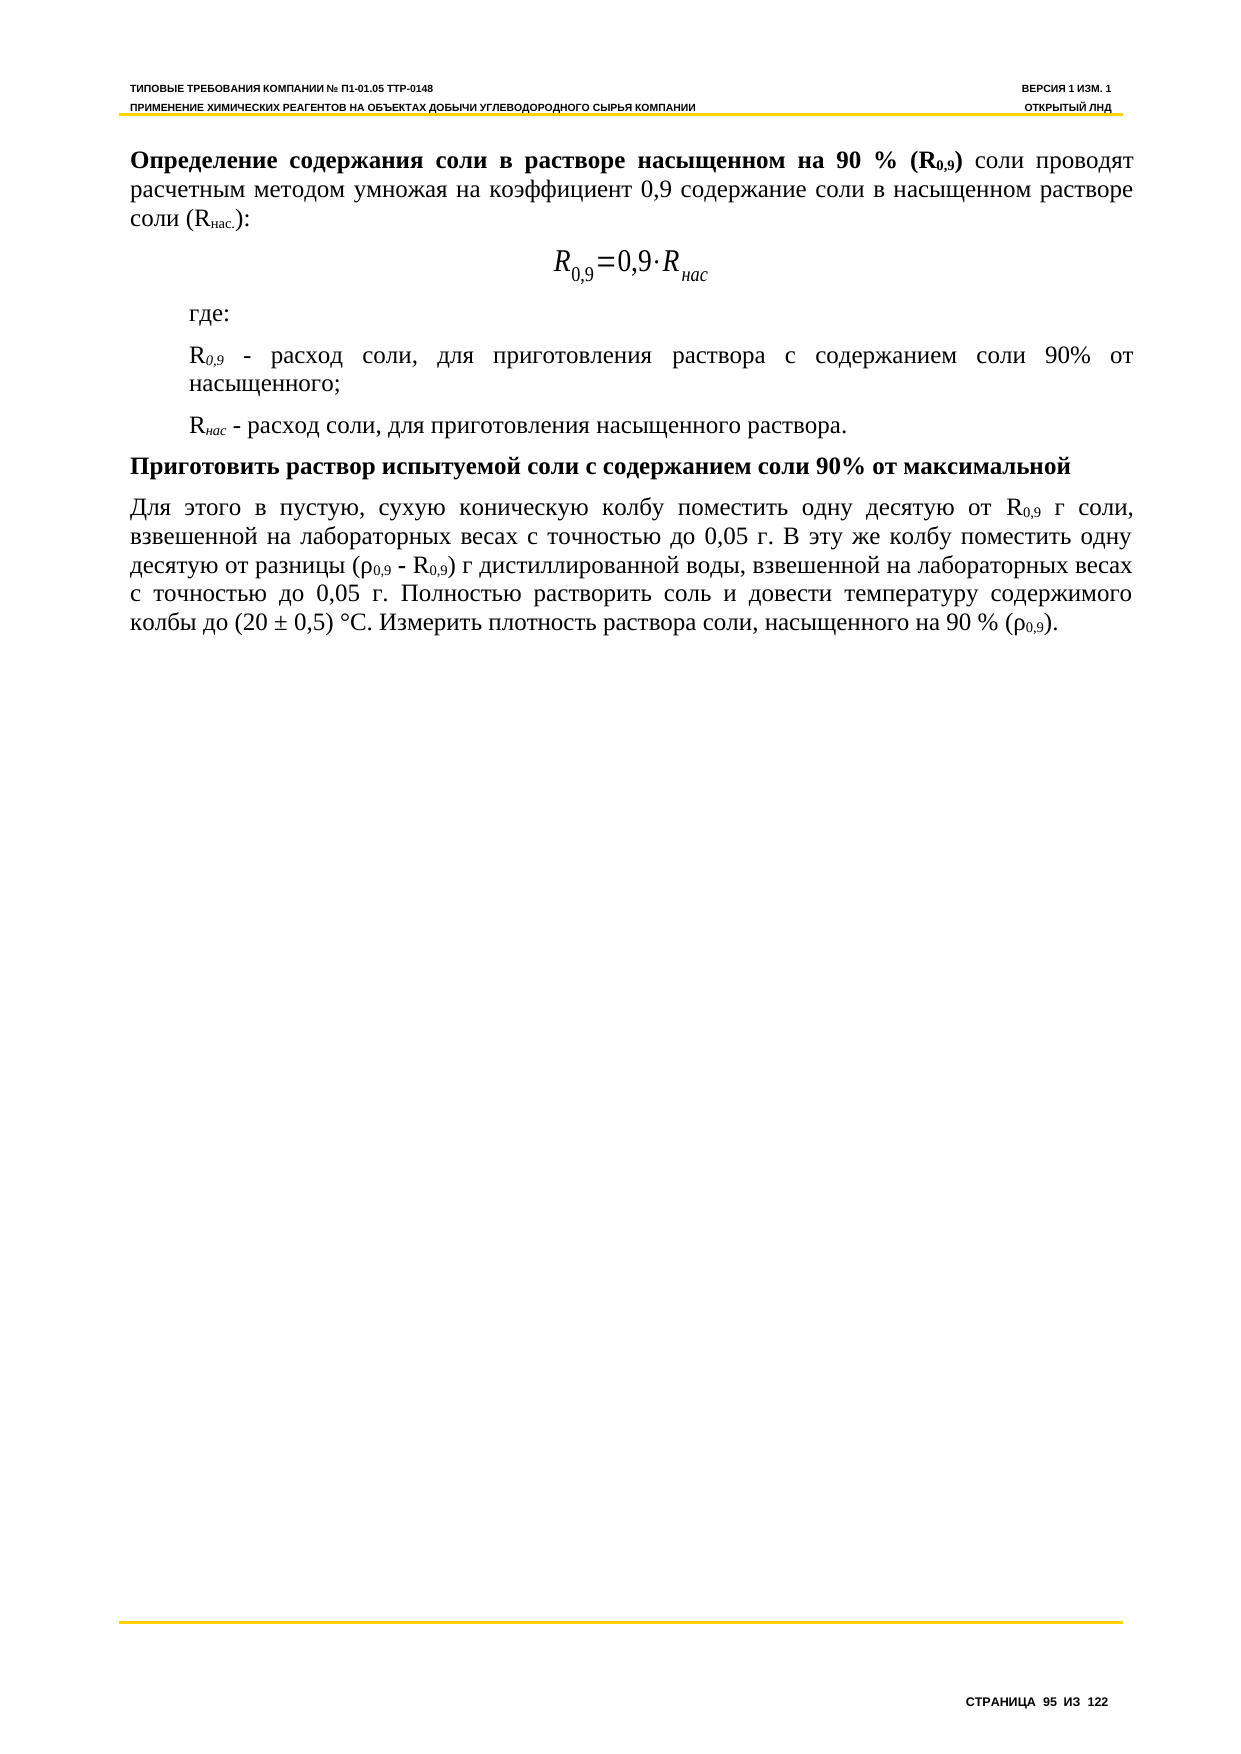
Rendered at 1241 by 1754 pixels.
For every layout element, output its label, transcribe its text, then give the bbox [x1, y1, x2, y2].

text Для этого в пустую, сухую коническую колбу поместить одну десятую от R0,9 г соли, взвешенной на лабораторных весах с точностью до 0,05 г. В эту же колбу поместить одну десятую от разницы (ρ0,9 - R0,9) г дистиллированной воды, взвешенной на лабораторных весах с точностью до 0,05 г. Полностью растворить соль и довести температуру содержимого колбы до (20 ± 0,5) °C. Измерить плотность раствора соли, насыщенного на 90 % (ρ0,9). [130, 492, 1134, 636]
text Приготовить раствор испытуемой соли с содержанием соли 90% от максимальной [130, 451, 1134, 480]
text где: [189, 298, 1134, 327]
text R0,9 - расход соли, для приготовления раствора с содержанием соли 90% от насыщенного; [189, 340, 1134, 397]
text Определение содержания соли в растворе насыщенном на 90 % (R0,9) соли проводят расчетным методом умножая на коэффициент 0,9 содержание соли в насыщенном растворе соли (Rнас.): [130, 145, 1134, 231]
text Rнас - расход соли, для приготовления насыщенного раствора. [189, 410, 1134, 438]
